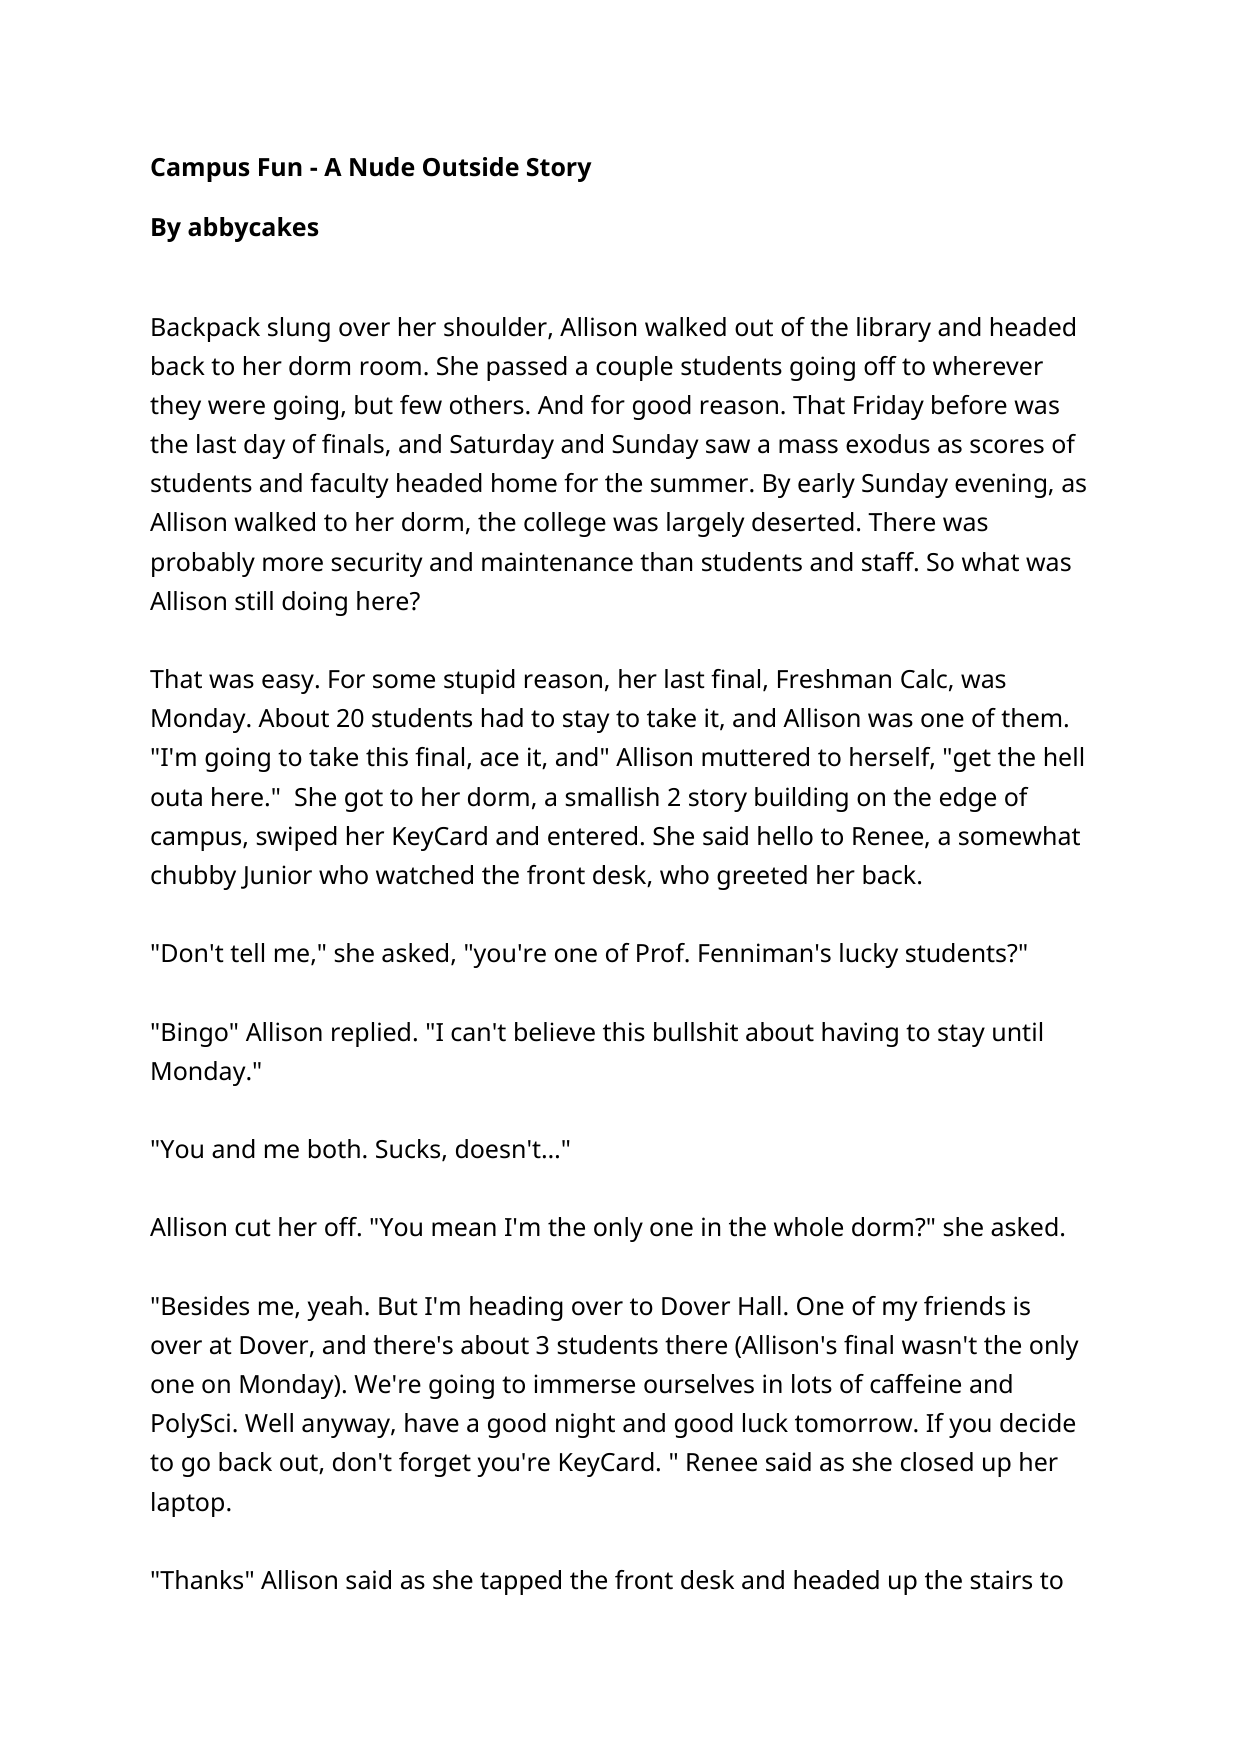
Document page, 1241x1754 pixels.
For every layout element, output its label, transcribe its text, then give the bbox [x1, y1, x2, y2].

text By abbycakes [150, 210, 1090, 244]
text Campus Fun - A Nude Outside Story [150, 150, 1090, 184]
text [150, 270, 1090, 1597]
